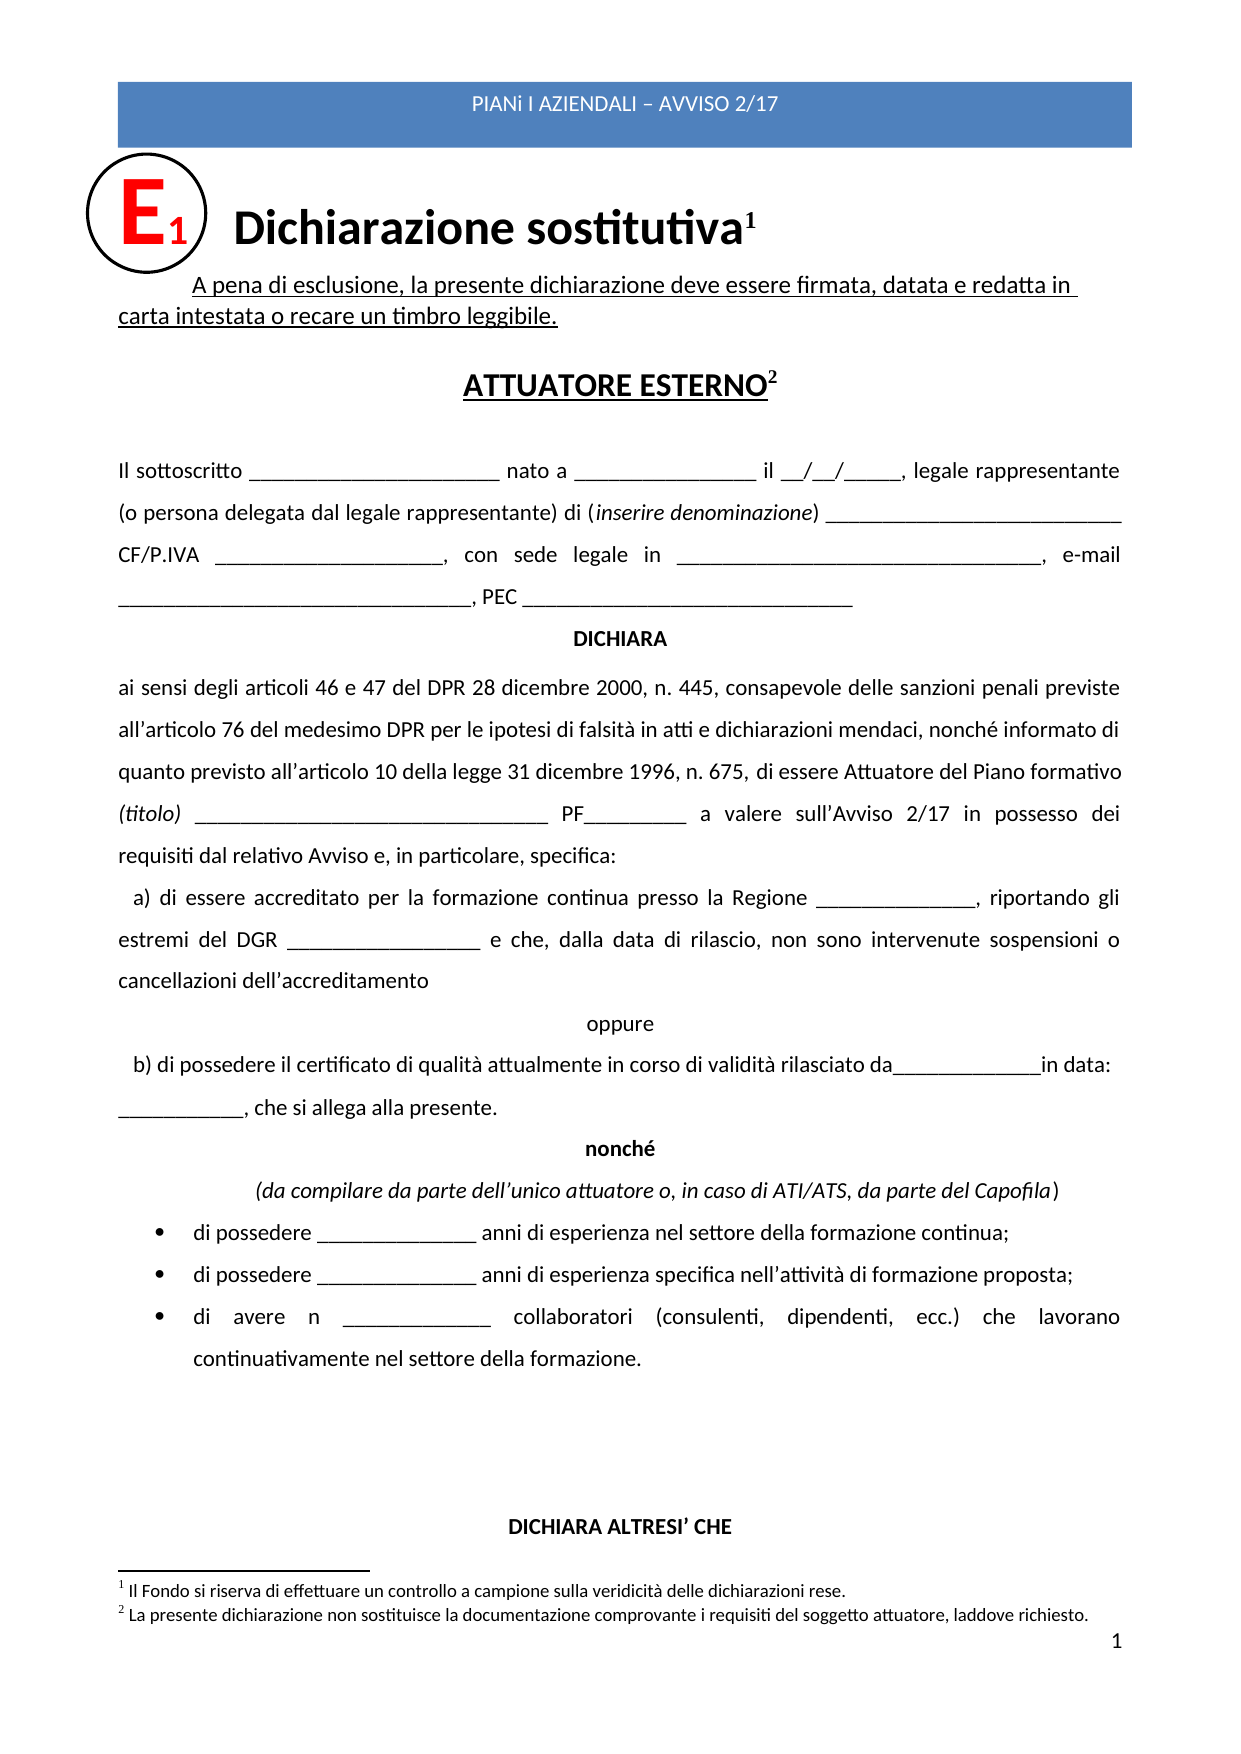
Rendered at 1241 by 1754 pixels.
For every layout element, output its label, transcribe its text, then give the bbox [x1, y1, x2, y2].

list di avere n _____________ collaboratori (consulenti, dipendenti, ecc.) che lavorano continuativamente nel settore della formazione. [156, 1302, 1122, 1372]
text DICHIARA [118, 624, 1122, 652]
list di possedere ______________ anni di esperienza specifica nell’attività di formazione proposta; [156, 1261, 1122, 1288]
text E1 Dichiarazione sostitutiva [118, 148, 1122, 270]
text ai sensi degli articoli 46 e 47 del DPR 28 dicembre 2000, n. 445, consapevole delle sanzioni penali previste all’articolo 76 del medesimo DPR per le ipotesi di falsità in atti e dichiarazioni mendaci, nonché informato di quanto previsto all’articolo 10 della legge 31 dicembre 1996, n. 675, di essere Attuatore del Piano formativo (titolo) _______________________________ PF_________ a valere sull’Avviso 2/17 in possesso dei requisiti dal relativo Avviso e, in particolare, specifica: [118, 673, 1122, 869]
text Il sottoscritto ______________________ nato a ________________ il __/__/_____, legale rappresentante (o persona delegata dal legale rappresentante) di (inserire denominazione) __________________________ CF/P.IVA ____________________, con sede legale in ________________________________, e-mail _______________________________, PEC _____________________________ [118, 456, 1122, 610]
text oppure [118, 1009, 1122, 1037]
text DICHIARA ALTRESI’ CHE [118, 1512, 1122, 1540]
text (da compilare da parte dell’unico attuatore o, in caso di ATI/ATS, da parte del Capofila) [118, 1177, 1122, 1204]
text a) di essere accreditato per la formazione continua presso la Regione ______________, riportando gli estremi del DGR _________________ e che, dalla data di rilascio, non sono intervenute sospensioni o cancellazioni dell’accreditamento [118, 883, 1122, 995]
list di possedere ______________ anni di esperienza nel settore della formazione continua; [156, 1218, 1122, 1247]
text ATTUATORE ESTERNO [118, 364, 1122, 405]
text b) di possedere il certificato di qualità attualmente in corso di validità rilasciato da_____________in data: ___________, che si allega alla presente. [118, 1051, 1122, 1121]
text nonché [118, 1134, 1122, 1163]
text A pena di esclusione, la presente dichiarazione deve essere firmata, datata e redatta in carta intestata o recare un timbro leggibile. [118, 270, 1122, 331]
